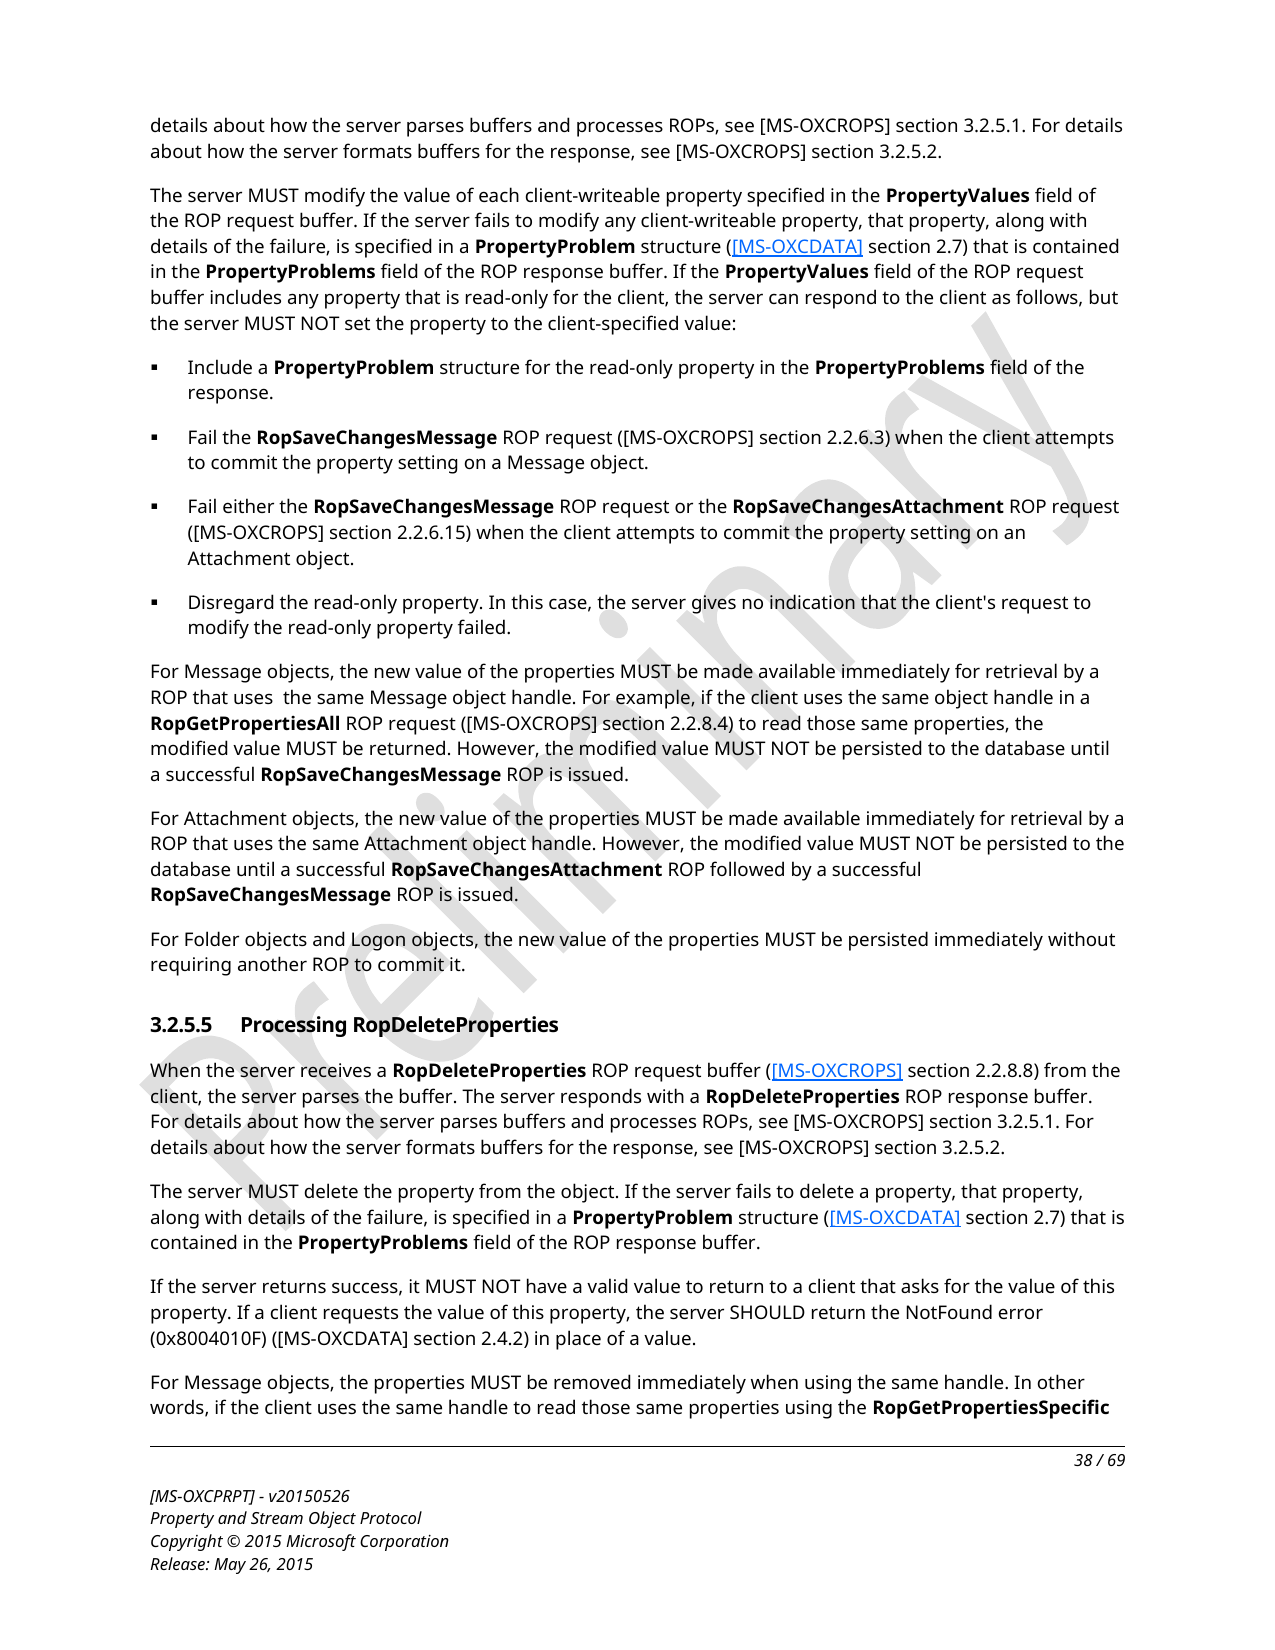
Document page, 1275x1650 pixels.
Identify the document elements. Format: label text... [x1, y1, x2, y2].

list Include a PropertyProblem structure for the read-only property in the PropertyProblems field of the response. [150, 354, 1125, 405]
text When the server receives a RopDeleteProperties ROP request buffer ([MS-OXCROPS] section 2.2.8.8) from the client, the server parses the buffer. The server responds with a RopDeleteProperties ROP response buffer. For details about how the server parses buffers and processes ROPs, see [MS-OXCROPS] section 3.2.5.1. For details about how the server formats buffers for the response, see [MS-OXCROPS] section 3.2.5.2. [150, 1058, 1125, 1160]
text For Attachment objects, the new value of the properties MUST be made available immediately for retrieval by a ROP that uses the same Attachment object handle. However, the modified value MUST NOT be persisted to the database until a successful RopSaveChangesAttachment ROP followed by a successful RopSaveChangesMessage ROP is issued. [150, 805, 1125, 907]
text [150, 1369, 1125, 1420]
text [150, 112, 1125, 163]
text For Message objects, the new value of the properties MUST be made available immediately for retrieval by a ROP that uses the same Message object handle. For example, if the client uses the same object handle in a RopGetPropertiesAll ROP request ([MS-OXCROPS] section 2.2.8.4) to read those same properties, the modified value MUST be returned. However, the modified value MUST NOT be persisted to the database until a successful RopSaveChangesMessage ROP is issued. [150, 659, 1125, 786]
subtitle Processing RopDeleteProperties [150, 1010, 1125, 1039]
text The server MUST delete the property from the object. If the server fails to delete a property, that property, along with details of the failure, is specified in a PropertyProblem structure ([MS-OXCDATA] section 2.7) that is contained in the PropertyProblems field of the ROP response buffer. [150, 1178, 1125, 1255]
text The server MUST modify the value of each client-writeable property specified in the PropertyValues field of the ROP request buffer. If the server fails to modify any client-writeable property, that property, along with details of the failure, is specified in a PropertyProblem structure ([MS-OXCDATA] section 2.7) that is contained in the PropertyProblems field of the ROP response buffer. If the PropertyValues field of the ROP request buffer includes any property that is read-only for the client, the server can respond to the client as follows, but the server MUST NOT set the property to the client-specified value: [150, 182, 1125, 335]
text If the server returns success, it MUST NOT have a valid value to return to a client that asks for the value of this property. If a client requests the value of this property, the server SHOULD return the NotFound error (0x8004010F) ([MS-OXCDATA] section 2.4.2) in place of a value. [150, 1274, 1125, 1350]
list Fail the RopSaveChangesMessage ROP request ([MS-OXCROPS] section 2.2.6.3) when the client attempts to commit the property setting on a Message object. [150, 424, 1125, 475]
text For Folder objects and Logon objects, the new value of the properties MUST be persisted immediately without requiring another ROP to commit it. [150, 926, 1125, 977]
list Disregard the read-only property. In this case, the server gives no indication that the client's request to modify the read-only property failed. [150, 589, 1125, 640]
list Fail either the RopSaveChangesMessage ROP request or the RopSaveChangesAttachment ROP request ([MS-OXCROPS] section 2.2.6.15) when the client attempts to commit the property setting on an Attachment object. [150, 494, 1125, 570]
